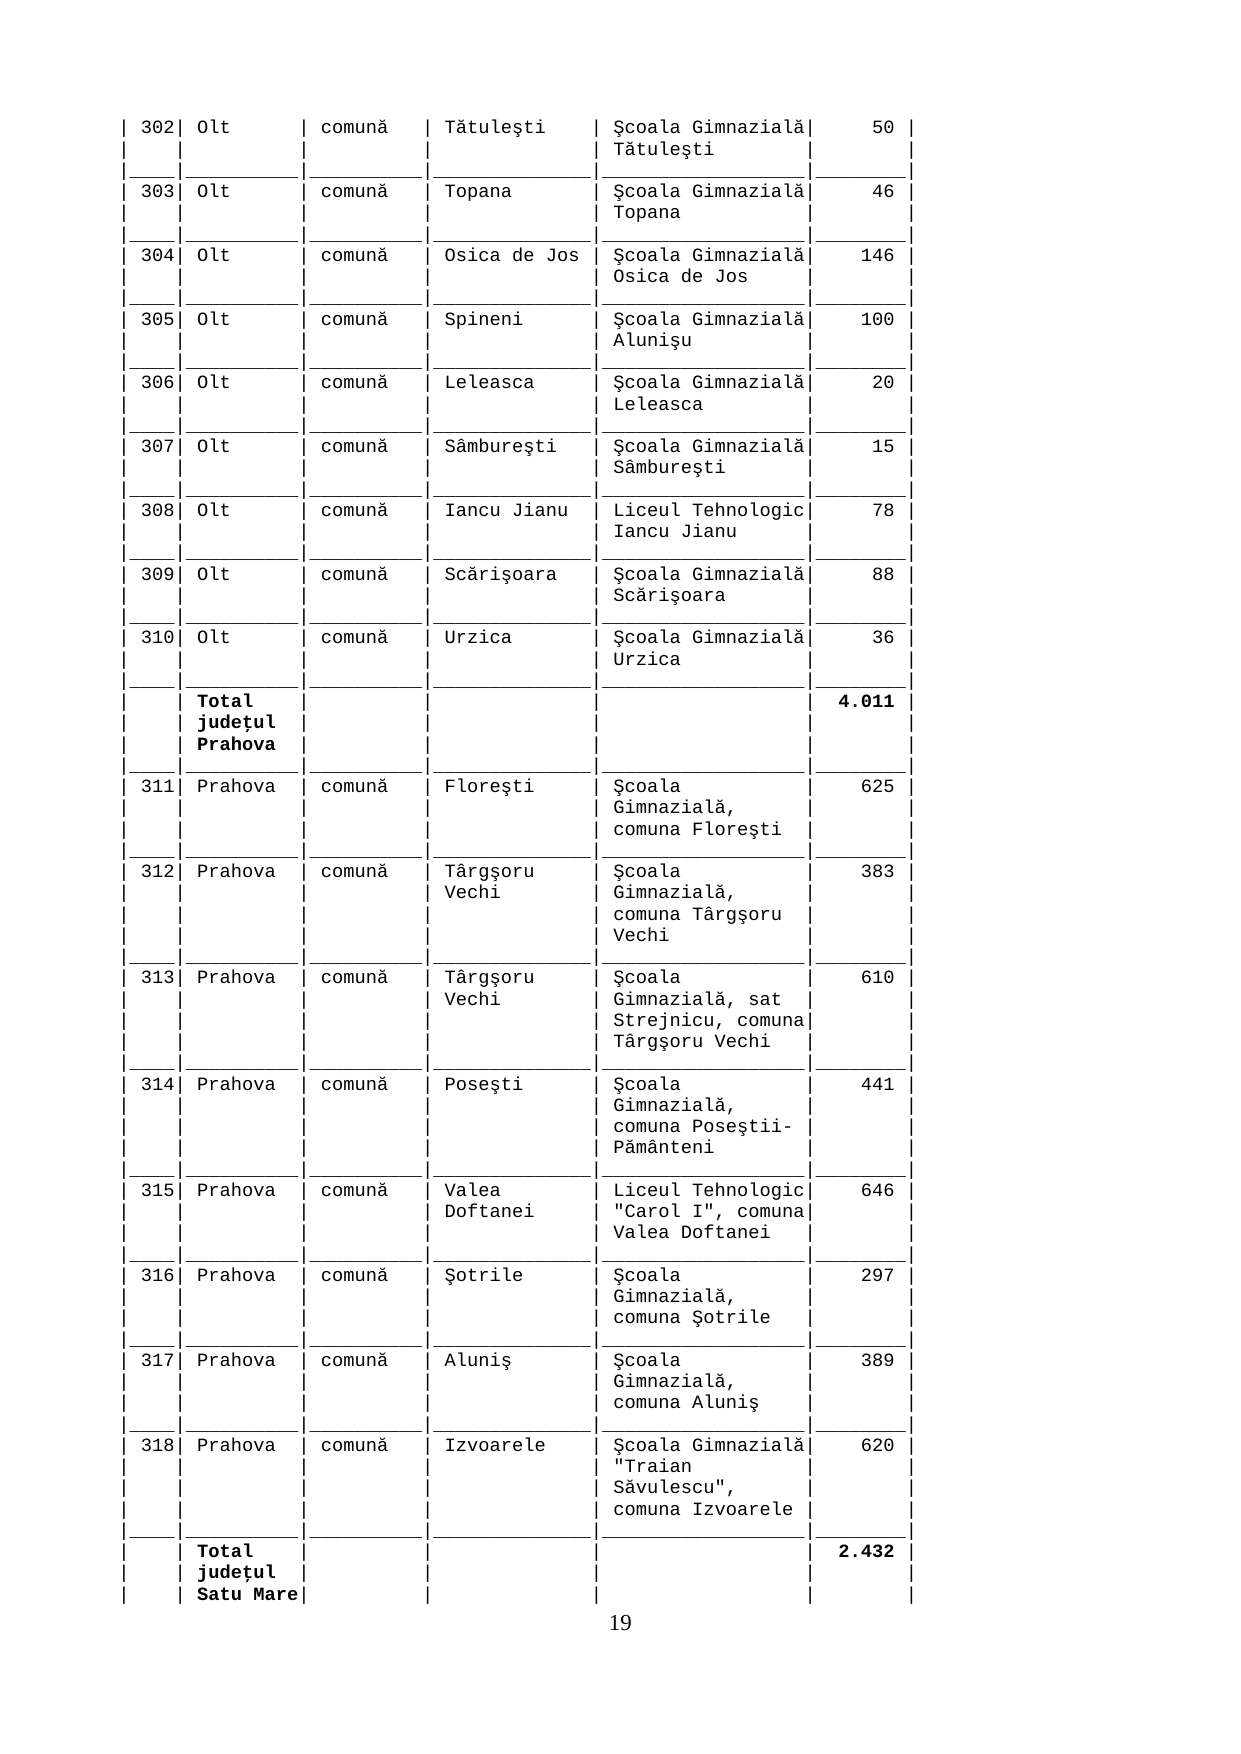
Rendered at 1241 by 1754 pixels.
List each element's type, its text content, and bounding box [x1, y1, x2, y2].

text | 313| Prahova | comună | Târgşoru | Şcoala | 610 | [118, 968, 1122, 989]
text |____|__________|__________|______________|__________________|________| [118, 947, 1122, 968]
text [118, 161, 1122, 182]
text | 306| Olt | comună | Leleasca | Şcoala Gimnazială| 20 | [118, 373, 1122, 394]
text | | | | Vechi | Gimnazială, sat | | [118, 989, 1122, 1011]
text | 312| Prahova | comună | Târgşoru | Şcoala | 383 | [118, 862, 1122, 883]
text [118, 1521, 1122, 1542]
text |____|__________|__________|______________|__________________|________| [118, 1053, 1122, 1074]
text | | Prahova | | | | | [118, 734, 1122, 756]
text |____|__________|__________|______________|__________________|________| [118, 352, 1122, 373]
text | 318| Prahova | comună | Izvoarele | Şcoala Gimnazială| 620 | [118, 1436, 1122, 1457]
text |____|__________|__________|______________|__________________|________| [118, 416, 1122, 437]
text |____|__________|__________|______________|__________________|________| [118, 607, 1122, 628]
text |____|__________|__________|______________|__________________|________| [118, 841, 1122, 862]
text | | | | | Gimnazială, | | [118, 1096, 1122, 1117]
text |____|__________|__________|______________|__________________|________| [118, 1329, 1122, 1351]
text | 309| Olt | comună | Scărişoara | Şcoala Gimnazială| 88 | [118, 564, 1122, 586]
text | | judeţul | | | | | [118, 1563, 1122, 1584]
text | 315| Prahova | comună | Valea | Liceul Tehnologic| 646 | [118, 1181, 1122, 1202]
text | | | | Doftanei | "Carol I", comuna| | [118, 1202, 1122, 1223]
text | | | | | Tătuleşti | | [118, 139, 1122, 161]
text |____|__________|__________|______________|__________________|________| [118, 1414, 1122, 1436]
text |____|__________|__________|______________|__________________|________| [118, 1159, 1122, 1181]
text | | | | | Osica de Jos | | [118, 267, 1122, 288]
text | 311| Prahova | comună | Floreşti | Şcoala | 625 | [118, 777, 1122, 798]
text | 302| Olt | comună | Tătuleşti | Şcoala Gimnazială| 50 | [118, 118, 1122, 139]
text | | | | | Iancu Jianu | | [118, 522, 1122, 543]
text | | | | Vechi | Gimnazială, | | [118, 883, 1122, 904]
text | | | | | comuna Şotrile | | [118, 1308, 1122, 1329]
text | | | | | Valea Doftanei | | [118, 1223, 1122, 1244]
text | | Total | | | | 4.011 | [118, 692, 1122, 713]
text | | | | | comuna Aluniş | | [118, 1393, 1122, 1414]
text | | | | | Scărişoara | | [118, 586, 1122, 607]
text |____|__________|__________|______________|__________________|________| [118, 543, 1122, 564]
text | 316| Prahova | comună | Şotrile | Şcoala | 297 | [118, 1266, 1122, 1287]
text | 314| Prahova | comună | Poseşti | Şcoala | 441 | [118, 1074, 1122, 1096]
text | | | | | Leleasca | | [118, 394, 1122, 416]
text | | | | | comuna Izvoarele | | [118, 1499, 1122, 1521]
text | | | | | comuna Târgşoru | | [118, 904, 1122, 926]
text | 305| Olt | comună | Spineni | Şcoala Gimnazială| 100 | [118, 309, 1122, 331]
text |____|__________|__________|______________|__________________|________| [118, 479, 1122, 501]
text | 308| Olt | comună | Iancu Jianu | Liceul Tehnologic| 78 | [118, 501, 1122, 522]
text |____|__________|__________|______________|__________________|________| [118, 756, 1122, 777]
text | | | | | Săvulescu", | | [118, 1478, 1122, 1499]
text | | | | | Târgşoru Vechi | | [118, 1032, 1122, 1053]
text |____|__________|__________|______________|__________________|________| [118, 224, 1122, 246]
text |____|__________|__________|______________|__________________|________| [118, 288, 1122, 309]
text | 317| Prahova | comună | Aluniş | Şcoala | 389 | [118, 1351, 1122, 1372]
text | | | | | Urzica | | [118, 649, 1122, 671]
text | | | | | Gimnazială, | | [118, 798, 1122, 819]
text |____|__________|__________|______________|__________________|________| [118, 1244, 1122, 1266]
text | | | | | Alunişu | | [118, 331, 1122, 352]
text | | Total | | | | 2.432 | [118, 1542, 1122, 1563]
text | 307| Olt | comună | Sâmbureşti | Şcoala Gimnazială| 15 | [118, 437, 1122, 458]
text | 310| Olt | comună | Urzica | Şcoala Gimnazială| 36 | [118, 628, 1122, 649]
text | | judeţul | | | | | [118, 713, 1122, 734]
text | | | | | Gimnazială, | | [118, 1372, 1122, 1393]
text | 303| Olt | comună | Topana | Şcoala Gimnazială| 46 | [118, 182, 1122, 203]
text | 304| Olt | comună | Osica de Jos | Şcoala Gimnazială| 146 | [118, 246, 1122, 267]
text |____|__________|__________|______________|__________________|________| [118, 671, 1122, 692]
text | | | | | Strejnicu, comuna| | [118, 1011, 1122, 1032]
text | | | | | Pământeni | | [118, 1138, 1122, 1159]
text | | | | | Vechi | | [118, 926, 1122, 947]
text | | | | | Topana | | [118, 203, 1122, 224]
text | | | | | Sâmbureşti | | [118, 458, 1122, 479]
text | | | | | "Traian | | [118, 1457, 1122, 1478]
text | | | | | comuna Floreşti | | [118, 819, 1122, 841]
text | | Satu Mare| | | | | [118, 1584, 1122, 1606]
text | | | | | Gimnazială, | | [118, 1287, 1122, 1308]
text | | | | | comuna Poseştii- | | [118, 1117, 1122, 1138]
